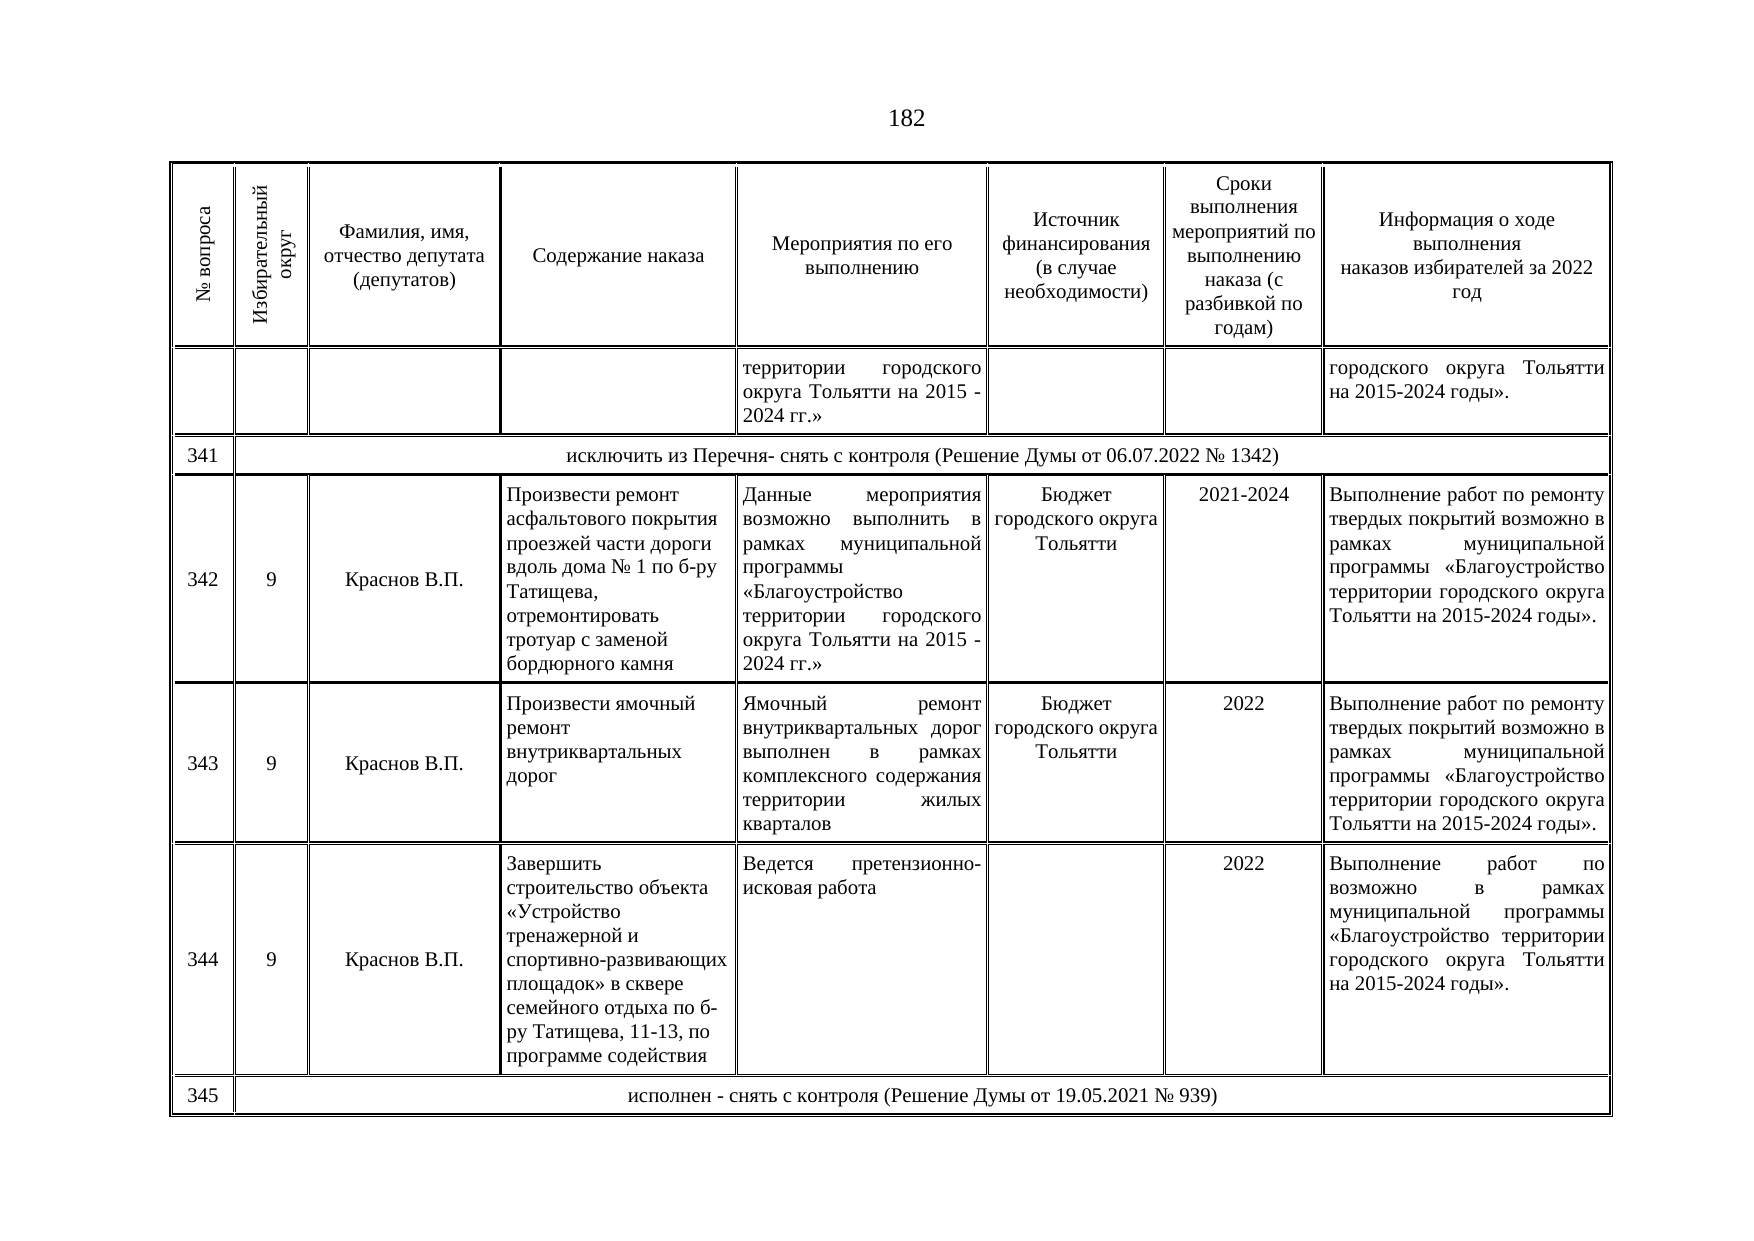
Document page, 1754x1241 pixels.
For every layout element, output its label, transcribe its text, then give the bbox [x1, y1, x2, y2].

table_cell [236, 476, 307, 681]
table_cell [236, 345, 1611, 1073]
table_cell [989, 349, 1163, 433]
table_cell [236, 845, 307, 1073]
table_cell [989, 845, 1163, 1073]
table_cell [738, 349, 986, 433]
table_header Содержание наказа [500, 164, 736, 345]
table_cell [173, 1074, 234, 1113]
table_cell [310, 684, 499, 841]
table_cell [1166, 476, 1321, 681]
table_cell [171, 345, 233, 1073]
table_header Источник финансирования (в случае необходимости) [988, 164, 1165, 345]
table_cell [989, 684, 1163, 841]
table_header Сроки выполнения мероприятий по выполнению наказа (с разбивкой по годам) [1165, 163, 1323, 345]
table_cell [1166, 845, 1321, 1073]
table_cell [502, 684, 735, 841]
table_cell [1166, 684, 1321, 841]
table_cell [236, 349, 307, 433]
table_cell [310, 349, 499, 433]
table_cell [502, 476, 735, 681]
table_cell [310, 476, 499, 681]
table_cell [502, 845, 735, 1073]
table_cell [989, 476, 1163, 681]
table_header Избирательный округ [235, 164, 308, 345]
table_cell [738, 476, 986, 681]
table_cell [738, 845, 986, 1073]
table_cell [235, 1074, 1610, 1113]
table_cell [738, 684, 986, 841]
table_header Фамилия, имя, отчество депутата (депутатов) [309, 163, 500, 345]
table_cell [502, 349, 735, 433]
table_header Информация о ходе выполнения наказов избирателей за 2022 год [1323, 164, 1609, 345]
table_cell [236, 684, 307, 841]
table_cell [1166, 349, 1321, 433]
table_header Мероприятия по его выполнению [736, 164, 988, 345]
table_header № вопроса [173, 164, 234, 345]
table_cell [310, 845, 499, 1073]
